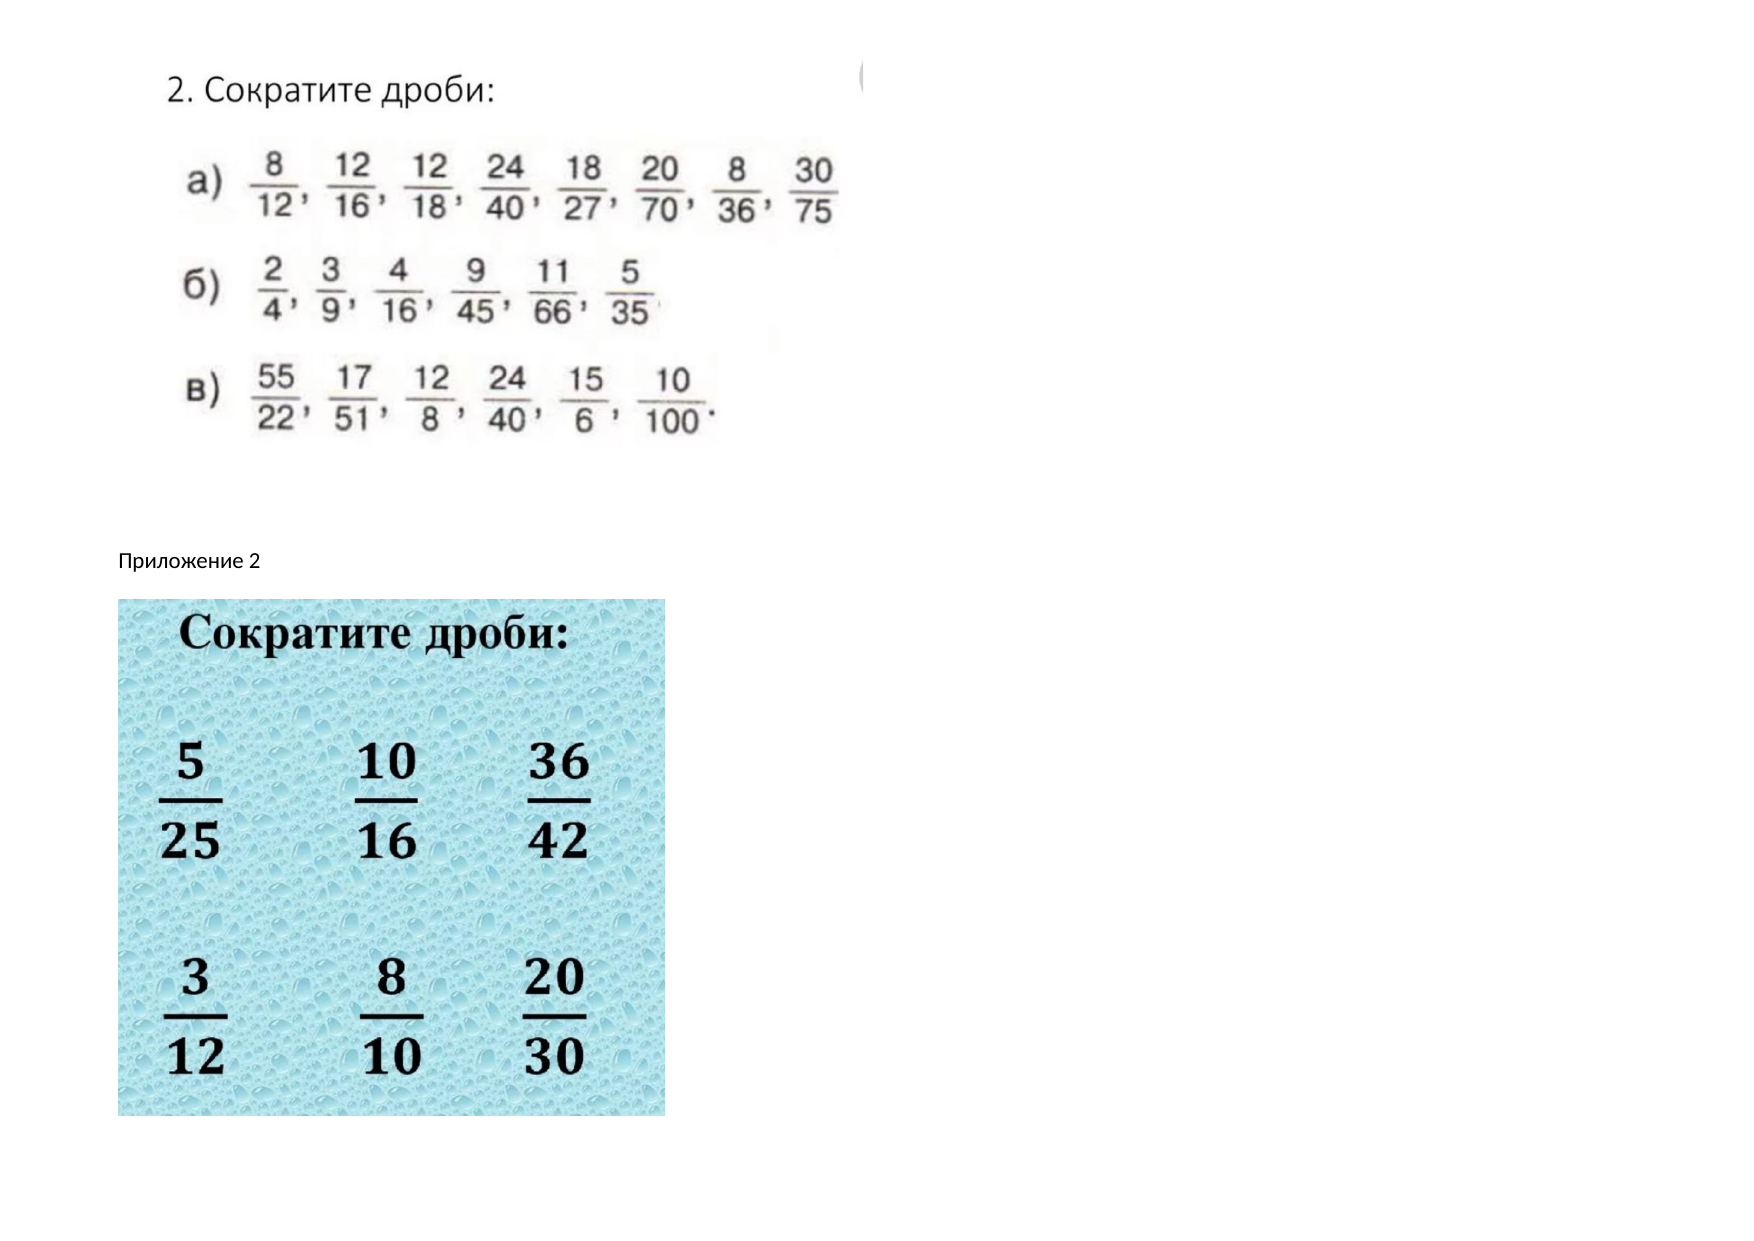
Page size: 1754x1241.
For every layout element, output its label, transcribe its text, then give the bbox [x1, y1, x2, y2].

picture [118, 44, 864, 469]
text Приложение 2 [118, 546, 1636, 574]
picture [118, 599, 665, 1116]
